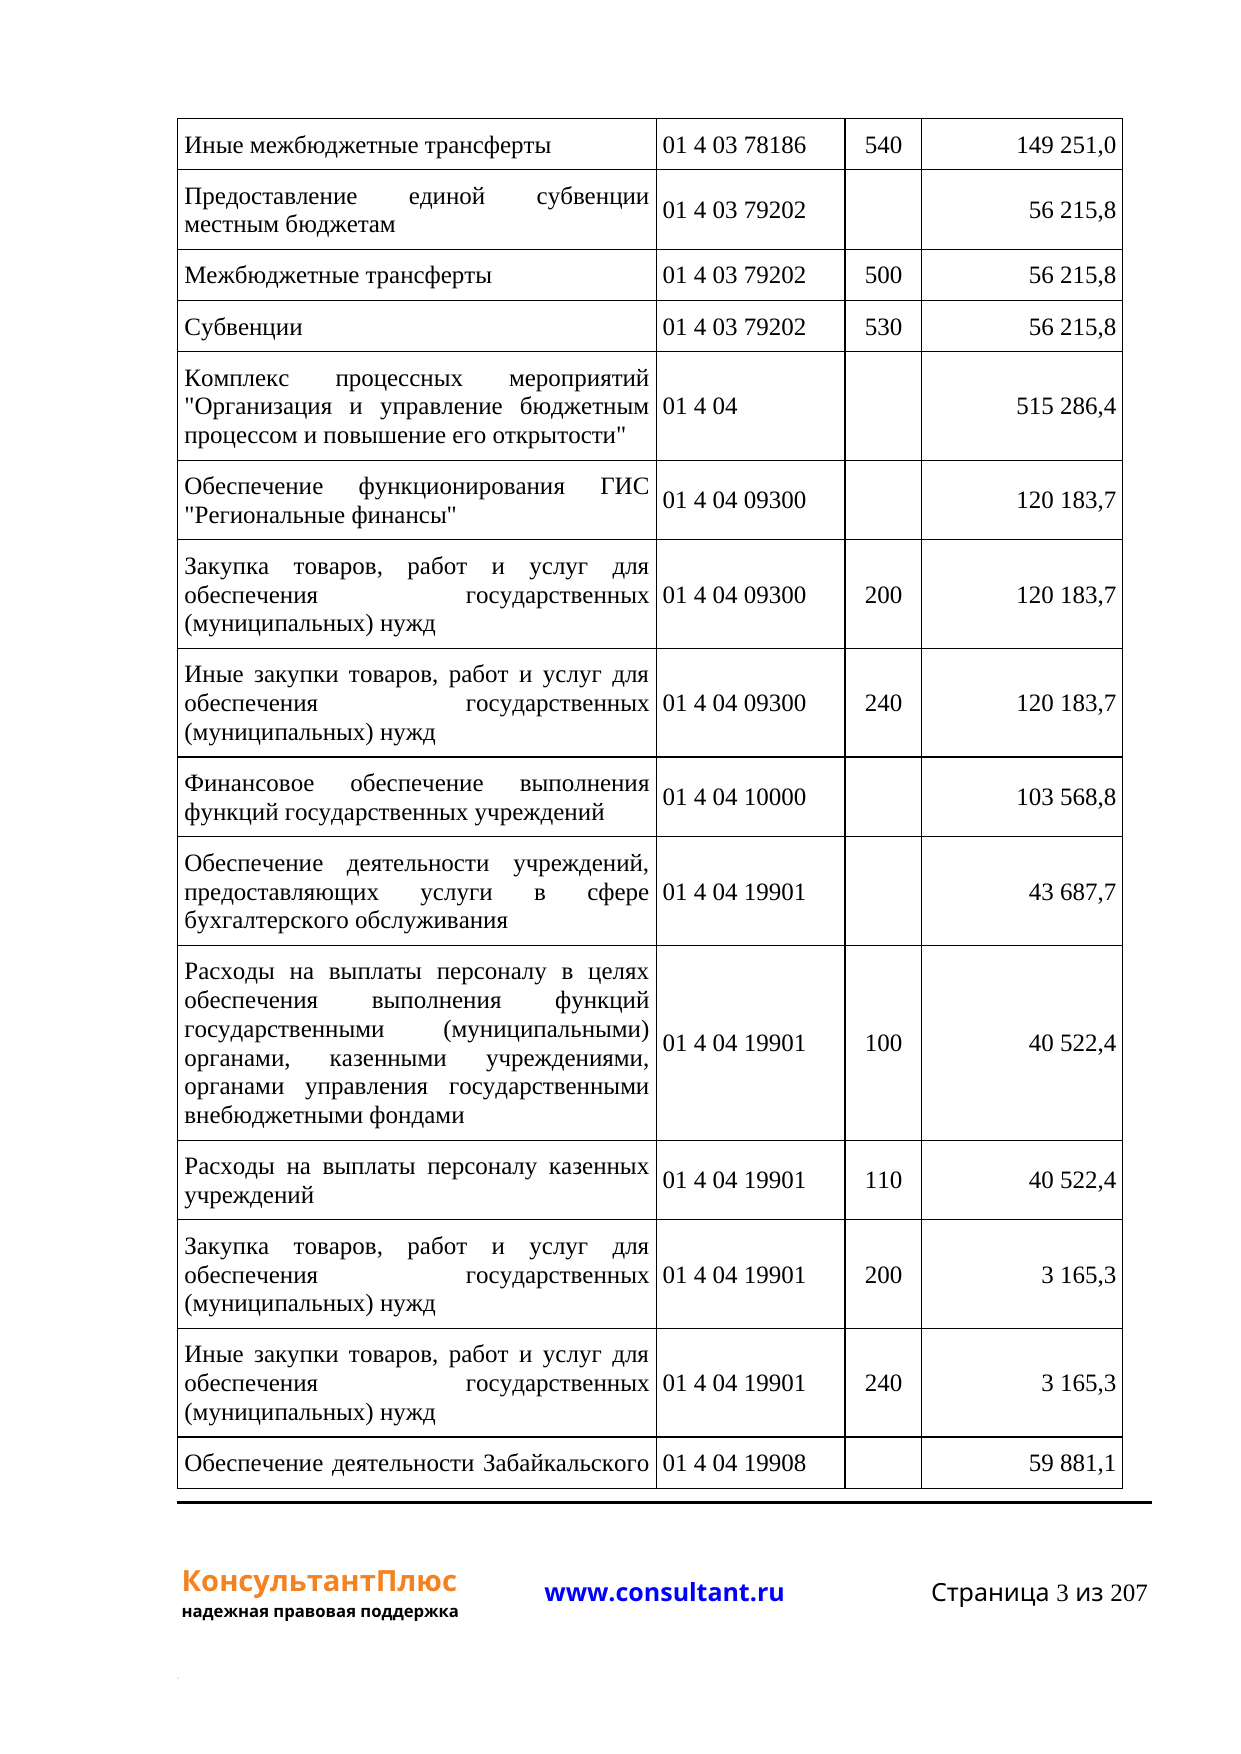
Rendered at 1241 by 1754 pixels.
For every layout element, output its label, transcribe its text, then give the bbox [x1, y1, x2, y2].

table_cell 01 4 04 09300 [657, 461, 844, 539]
table_cell 01 4 04 [657, 352, 844, 459]
table_cell 103 568,8 [922, 758, 1122, 836]
table_cell 515 286,4 [922, 352, 1122, 459]
table_cell 500 [846, 250, 921, 300]
table_cell [846, 352, 921, 459]
table_cell Комплекс процессных мероприятий "Организация и управление бюджетным процессом и повышение его открытости" [178, 352, 656, 459]
table_cell 01 4 04 19901 [657, 1141, 844, 1219]
table_cell Предоставление единой субвенции местным бюджетам [178, 170, 656, 249]
table_cell 200 [846, 540, 921, 648]
table_cell 01 4 04 19908 [657, 1438, 844, 1487]
table_cell 56 215,8 [922, 301, 1122, 351]
table_cell Обеспечение деятельности учреждений, предоставляющих услуги в сфере бухгалтерского обслуживания [178, 837, 656, 945]
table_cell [178, 1438, 656, 1487]
table_cell 120 183,7 [922, 540, 1122, 648]
table_cell [846, 1438, 921, 1487]
table_cell 56 215,8 [922, 250, 1122, 300]
table_cell 120 183,7 [922, 461, 1122, 539]
table_cell Межбюджетные трансферты [178, 250, 656, 300]
table_cell 110 [846, 1141, 921, 1219]
table_cell [846, 170, 921, 249]
table_cell 01 4 03 79202 [657, 170, 844, 249]
table_cell Субвенции [178, 301, 656, 351]
table_cell [846, 837, 921, 945]
table_cell Обеспечение функционирования ГИС "Региональные финансы" [178, 461, 656, 539]
table_cell 200 [846, 1220, 921, 1328]
table_cell 01 4 04 09300 [657, 649, 844, 756]
table_cell Иные закупки товаров, работ и услуг для обеспечения государственных (муниципальных) нужд [178, 649, 656, 756]
table_cell 240 [846, 649, 921, 756]
table_cell Закупка товаров, работ и услуг для обеспечения государственных (муниципальных) нужд [178, 1220, 656, 1328]
table_cell 120 183,7 [922, 649, 1122, 756]
table_cell 149 251,0 [922, 119, 1122, 169]
table_cell 43 687,7 [922, 837, 1122, 945]
table_cell 40 522,4 [922, 946, 1122, 1139]
table_cell 01 4 04 09300 [657, 540, 844, 648]
table_cell 240 [846, 1329, 921, 1436]
table_cell 3 165,3 [922, 1220, 1122, 1328]
table_cell 01 4 03 79202 [657, 301, 844, 351]
table_cell [846, 758, 921, 836]
table_cell 100 [846, 946, 921, 1139]
table_cell 56 215,8 [922, 170, 1122, 249]
table_cell Иные межбюджетные трансферты [178, 119, 656, 169]
table_cell 01 4 04 19901 [657, 837, 844, 945]
table_cell Расходы на выплаты персоналу казенных учреждений [178, 1141, 656, 1219]
table_cell Расходы на выплаты персоналу в целях обеспечения выполнения функций государственными (муниципальными) органами, казенными учреждениями, органами управления государственными внебюджетными фондами [178, 946, 656, 1139]
table_cell [846, 461, 921, 539]
table_cell 530 [846, 301, 921, 351]
table_cell 01 4 04 19901 [657, 1329, 844, 1436]
table_cell Финансовое обеспечение выполнения функций государственных учреждений [178, 758, 656, 836]
table_cell 59 881,1 [922, 1438, 1122, 1487]
table_cell Закупка товаров, работ и услуг для обеспечения государственных (муниципальных) нужд [178, 540, 656, 648]
table_cell 3 165,3 [922, 1329, 1122, 1436]
table_cell 01 4 04 19901 [657, 946, 844, 1139]
table_cell 01 4 04 10000 [657, 758, 844, 836]
table_cell 01 4 03 78186 [657, 119, 844, 169]
table_cell 540 [846, 119, 921, 169]
table_cell 01 4 03 79202 [657, 250, 844, 300]
table_cell Иные закупки товаров, работ и услуг для обеспечения государственных (муниципальных) нужд [178, 1329, 656, 1436]
table_cell 40 522,4 [922, 1141, 1122, 1219]
table_cell 01 4 04 19901 [657, 1220, 844, 1328]
